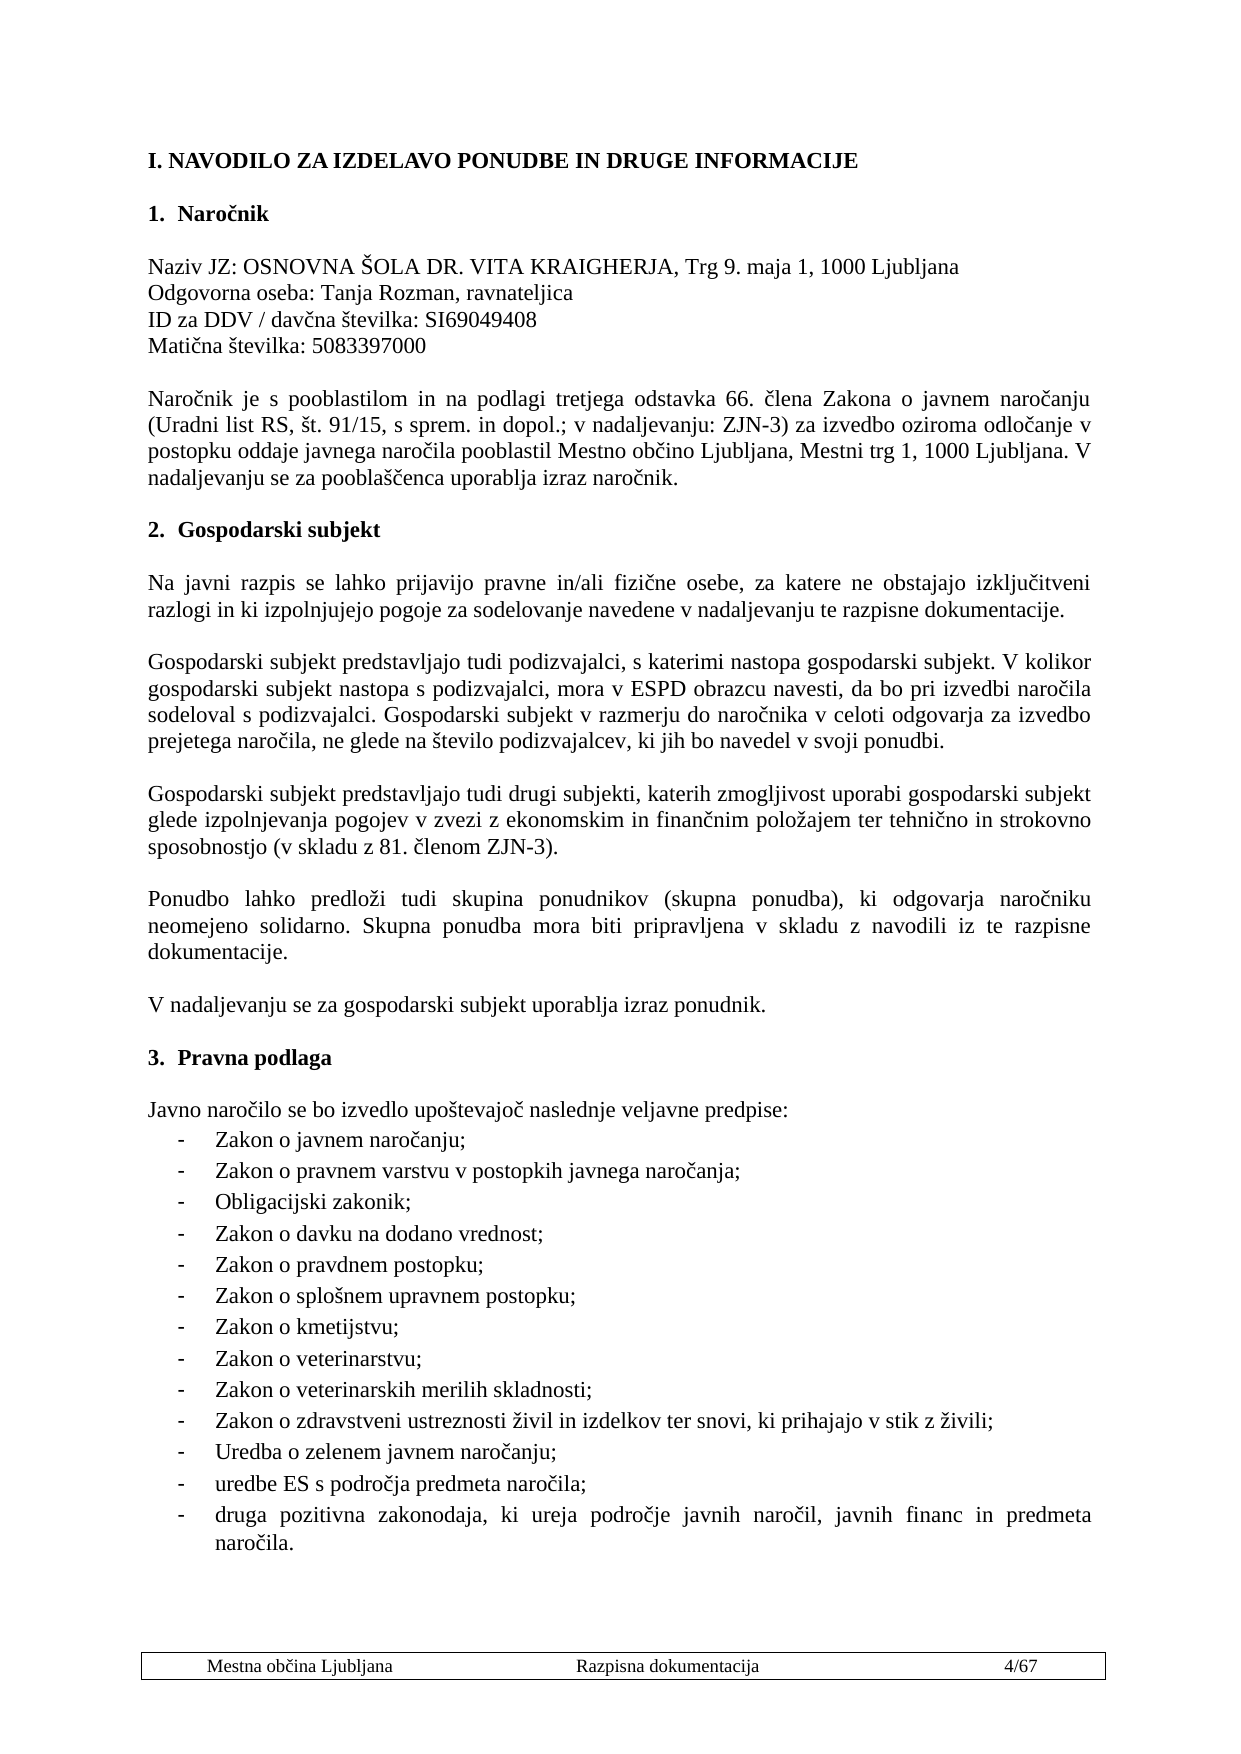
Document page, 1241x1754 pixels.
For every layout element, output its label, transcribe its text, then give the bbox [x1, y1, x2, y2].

list Zakon o pravnem varstvu v postopkih javnega naročanja; [177, 1154, 1093, 1185]
list Zakon o davku na dodano vrednost; [177, 1216, 1093, 1248]
text Naročnik je s pooblastilom in na podlagi tretjega odstavka 66. člena Zakona o javnem naročanju (Uradni list RS, št. 91/15, s sprem. in dopol.; v nadaljevanju: ZJN-3) za izvedbo oziroma odločanje v postopku oddaje javnega naročila pooblastil Mestno občino Ljubljana, Mestni trg 1, 1000 Ljubljana. V nadaljevanju se za pooblaščenca uporablja izraz naročnik. [148, 385, 1093, 490]
subtitle Naročnik [148, 200, 1093, 227]
text Matična številka: 5083397000 [148, 332, 1093, 358]
text Odgovorna oseba: Tanja Rozman, ravnateljica [148, 279, 1093, 306]
text ID za DDV / davčna številka: SI69049408 [148, 306, 1093, 332]
text V nadaljevanju se za gospodarski subjekt uporablja izraz ponudnik. [148, 991, 1093, 1017]
text Javno naročilo se bo izvedlo upoštevajoč naslednje veljavne predpise: [148, 1096, 1093, 1123]
text Gospodarski subjekt predstavljajo tudi drugi subjekti, katerih zmogljivost uporabi gospodarski subjekt glede izpolnjevanja pogojev v zvezi z ekonomskim in finančnim položajem ter tehnično in strokovno sposobnostjo (v skladu z 81. členom ZJN-3). [148, 780, 1093, 859]
list Zakon o veterinarskih merilih skladnosti; [177, 1373, 1093, 1404]
subtitle Gospodarski subjekt [148, 517, 1093, 543]
list Zakon o veterinarstvu; [177, 1341, 1093, 1373]
list Zakon o zdravstveni ustreznosti živil in izdelkov ter snovi, ki prihajajo v stik z živili; [177, 1404, 1093, 1435]
text Naziv JZ: OSNOVNA ŠOLA DR. VITA KRAIGHERJA, Trg 9. maja 1, 1000 Ljubljana [148, 253, 1093, 279]
text Ponudbo lahko predloži tudi skupina ponudnikov (skupna ponudba), ki odgovarja naročniku neomejeno solidarno. Skupna ponudba mora biti pripravljena v skladu z navodili iz te razpisne dokumentacije. [148, 886, 1093, 964]
list druga pozitivna zakonodaja, ki ureja področje javnih naročil, javnih financ in predmeta naročila. [177, 1498, 1093, 1555]
subtitle I. NAVODILO ZA IZDELAVO PONUDBE IN DRUGE INFORMACIJE [148, 148, 1093, 174]
list Obligacijski zakonik; [177, 1185, 1093, 1216]
list Zakon o kmetijstvu; [177, 1310, 1093, 1341]
list Zakon o javnem naročanju; [177, 1123, 1093, 1154]
list Zakon o splošnem upravnem postopku; [177, 1279, 1093, 1310]
list uredbe ES s področja predmeta naročila; [177, 1466, 1093, 1498]
text Gospodarski subjekt predstavljajo tudi podizvajalci, s katerimi nastopa gospodarski subjekt. V kolikor gospodarski subjekt nastopa s podizvajalci, mora v ESPD obrazcu navesti, da bo pri izvedbi naročila sodeloval s podizvajalci. Gospodarski subjekt v razmerju do naročnika v celoti odgovarja za izvedbo prejetega naročila, ne glede na število podizvajalcev, ki jih bo navedel v svoji ponudbi. [148, 648, 1093, 754]
list Zakon o pravdnem postopku; [177, 1248, 1093, 1279]
text Na javni razpis se lahko prijavijo pravne in/ali fizične osebe, za katere ne obstajajo izključitveni razlogi in ki izpolnjujejo pogoje za sodelovanje navedene v nadaljevanju te razpisne dokumentacije. [148, 569, 1093, 622]
subtitle Pravna podlaga [148, 1044, 1093, 1070]
list Uredba o zelenem javnem naročanju; [177, 1435, 1093, 1466]
